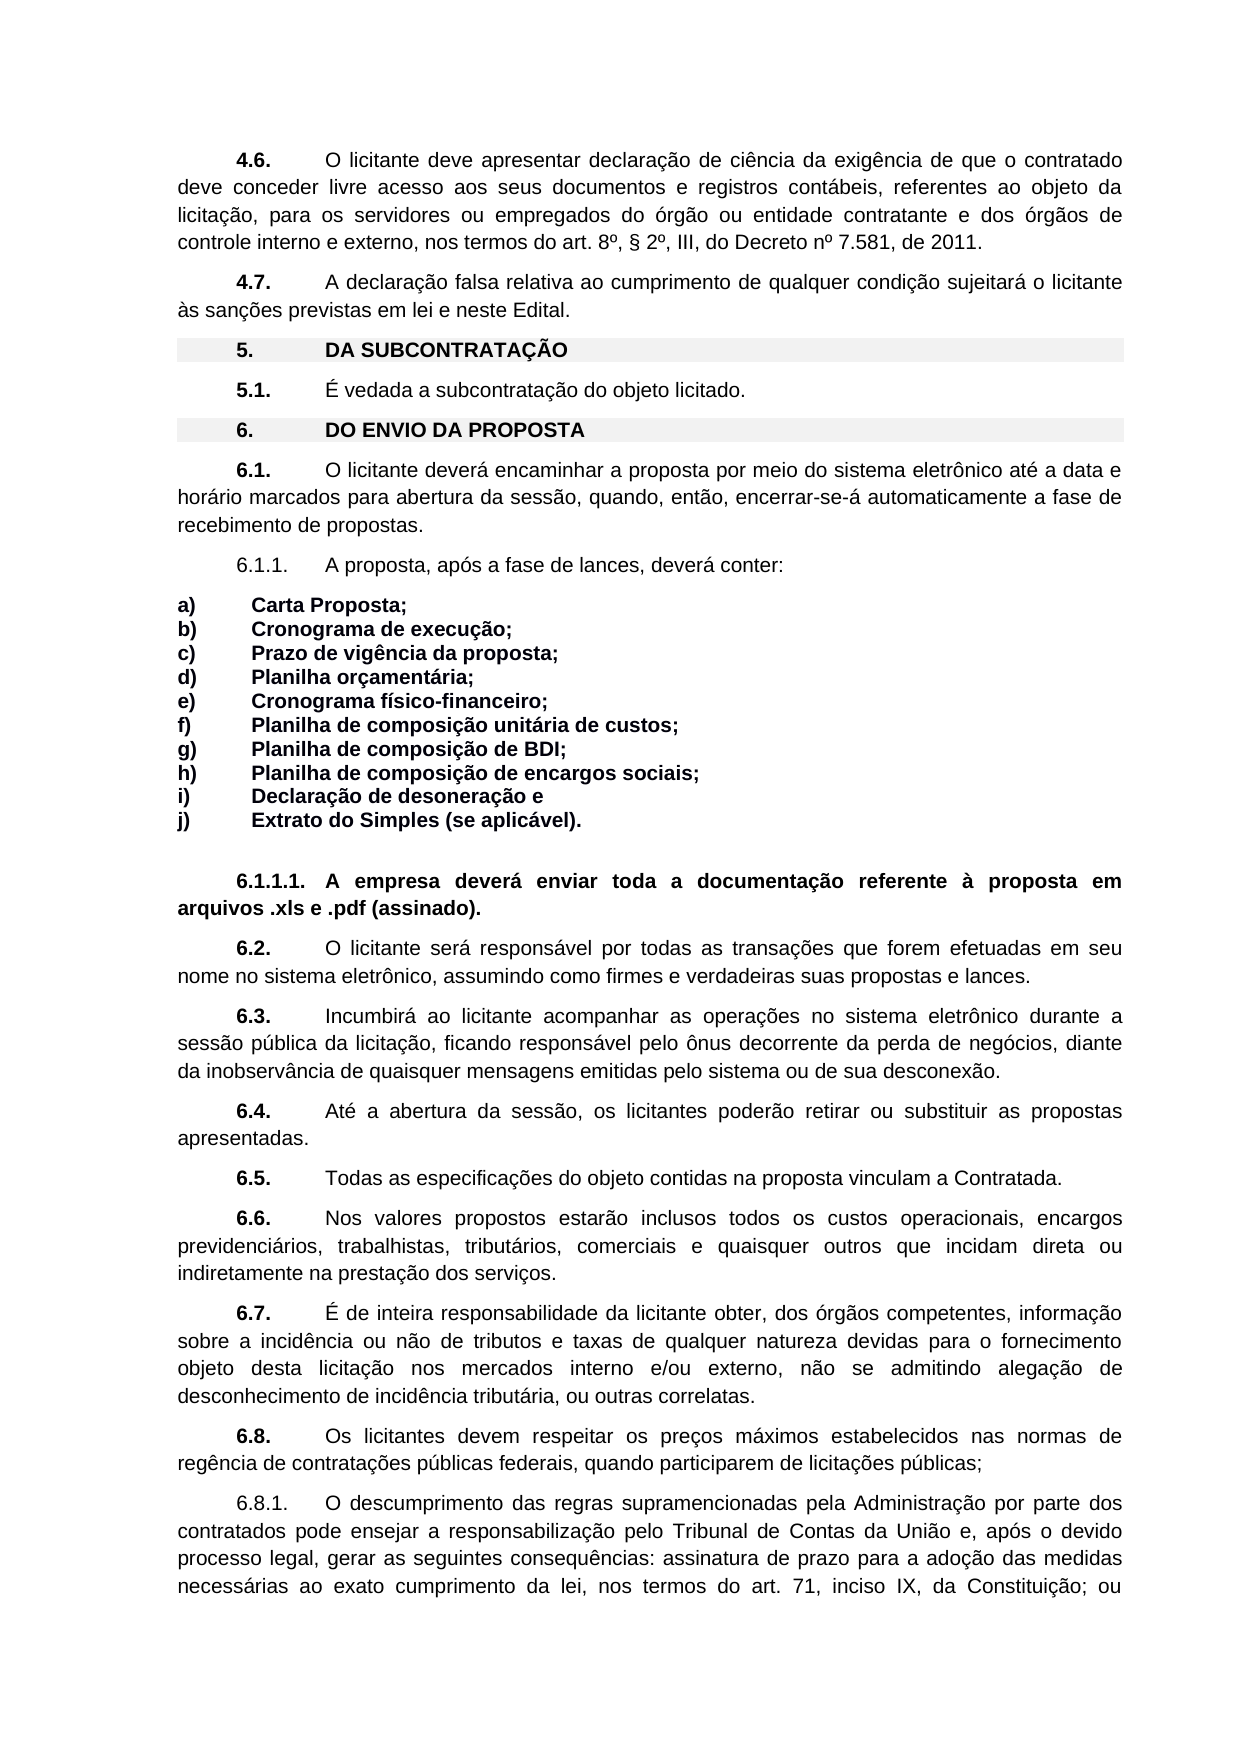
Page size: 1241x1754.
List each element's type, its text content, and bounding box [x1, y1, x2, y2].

list Declaração de desoneração e [177, 784, 1122, 808]
list Planilha de composição de BDI; [177, 736, 1122, 760]
list Todas as especificações do objeto contidas na proposta vinculam a Contratada. [177, 1166, 1124, 1190]
list A proposta, após a fase de lances, deverá conter: [177, 553, 1124, 577]
list Planilha de composição unitária de custos; [177, 712, 1122, 736]
list Extrato do Simples (se aplicável). [177, 808, 1122, 832]
list DA SUBCONTRATAÇÃO [177, 338, 1124, 362]
list A declaração falsa relativa ao cumprimento de qualquer condição sujeitará o licitante às sanções previstas em lei e neste Edital. [177, 270, 1124, 322]
list A empresa deverá enviar toda a documentação referente à proposta em arquivos .xls e .pdf (assinado). [177, 869, 1124, 920]
list O licitante deverá encaminhar a proposta por meio do sistema eletrônico até a data e horário marcados para abertura da sessão, quando, então, encerrar-se-á automaticamente a fase de recebimento de propostas. [177, 458, 1124, 537]
list Cronograma físico-financeiro; [177, 688, 1122, 712]
list É de inteira responsabilidade da licitante obter, dos órgãos competentes, informação sobre a incidência ou não de tributos e taxas de qualquer natureza devidas para o fornecimento objeto desta licitação nos mercados interno e/ou externo, não se admitindo alegação de desconhecimento de incidência tributária, ou outras correlatas. [177, 1301, 1124, 1408]
list Carta Proposta; [177, 593, 1122, 617]
list É vedada a subcontratação do objeto licitado. [177, 378, 1124, 402]
list Planilha orçamentária; [177, 664, 1122, 688]
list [177, 1491, 1124, 1598]
list DO ENVIO DA PROPOSTA [177, 418, 1124, 442]
list Incumbirá ao licitante acompanhar as operações no sistema eletrônico durante a sessão pública da licitação, ficando responsável pelo ônus decorrente da perda de negócios, diante da inobservância de quaisquer mensagens emitidas pelo sistema ou de sua desconexão. [177, 1004, 1124, 1083]
list Os licitantes devem respeitar os preços máximos estabelecidos nas normas de regência de contratações públicas federais, quando participarem de licitações públicas; [177, 1424, 1124, 1475]
list O licitante será responsável por todas as transações que forem efetuadas em seu nome no sistema eletrônico, assumindo como firmes e verdadeiras suas propostas e lances. [177, 936, 1124, 988]
list Cronograma de execução; [177, 617, 1122, 641]
list O licitante deve apresentar declaração de ciência da exigência de que o contratado deve conceder livre acesso aos seus documentos e registros contábeis, referentes ao objeto da licitação, para os servidores ou empregados do órgão ou entidade contratante e dos órgãos de controle interno e externo, nos termos do art. 8º, § 2º, III, do Decreto nº 7.581, de 2011. [177, 148, 1124, 254]
list Planilha de composição de encargos sociais; [177, 760, 1122, 784]
list Até a abertura da sessão, os licitantes poderão retirar ou substituir as propostas apresentadas. [177, 1099, 1124, 1150]
list Nos valores propostos estarão inclusos todos os custos operacionais, encargos previdenciários, trabalhistas, tributários, comerciais e quaisquer outros que incidam direta ou indiretamente na prestação dos serviços. [177, 1206, 1124, 1285]
list Prazo de vigência da proposta; [177, 641, 1122, 664]
